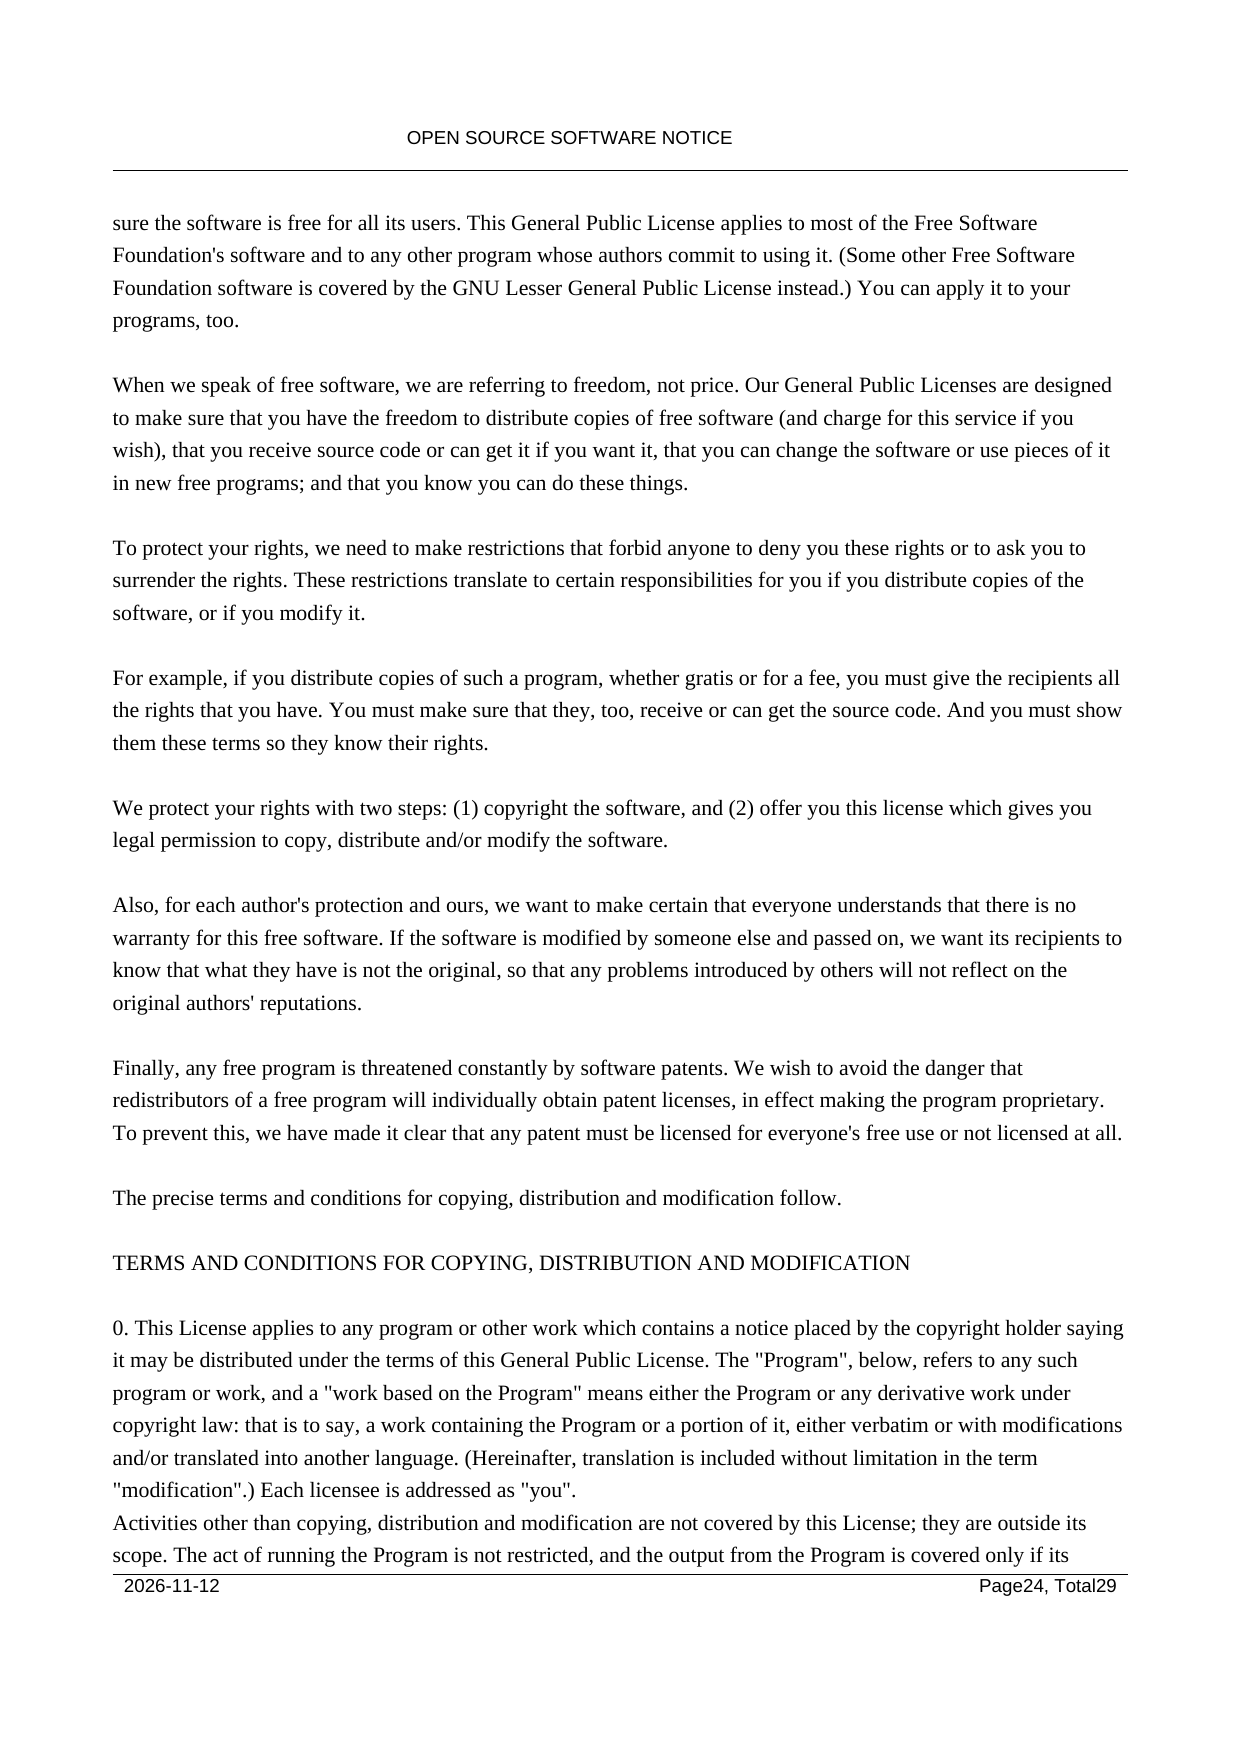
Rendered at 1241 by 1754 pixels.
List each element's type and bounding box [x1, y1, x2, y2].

text [112, 206, 1128, 1571]
